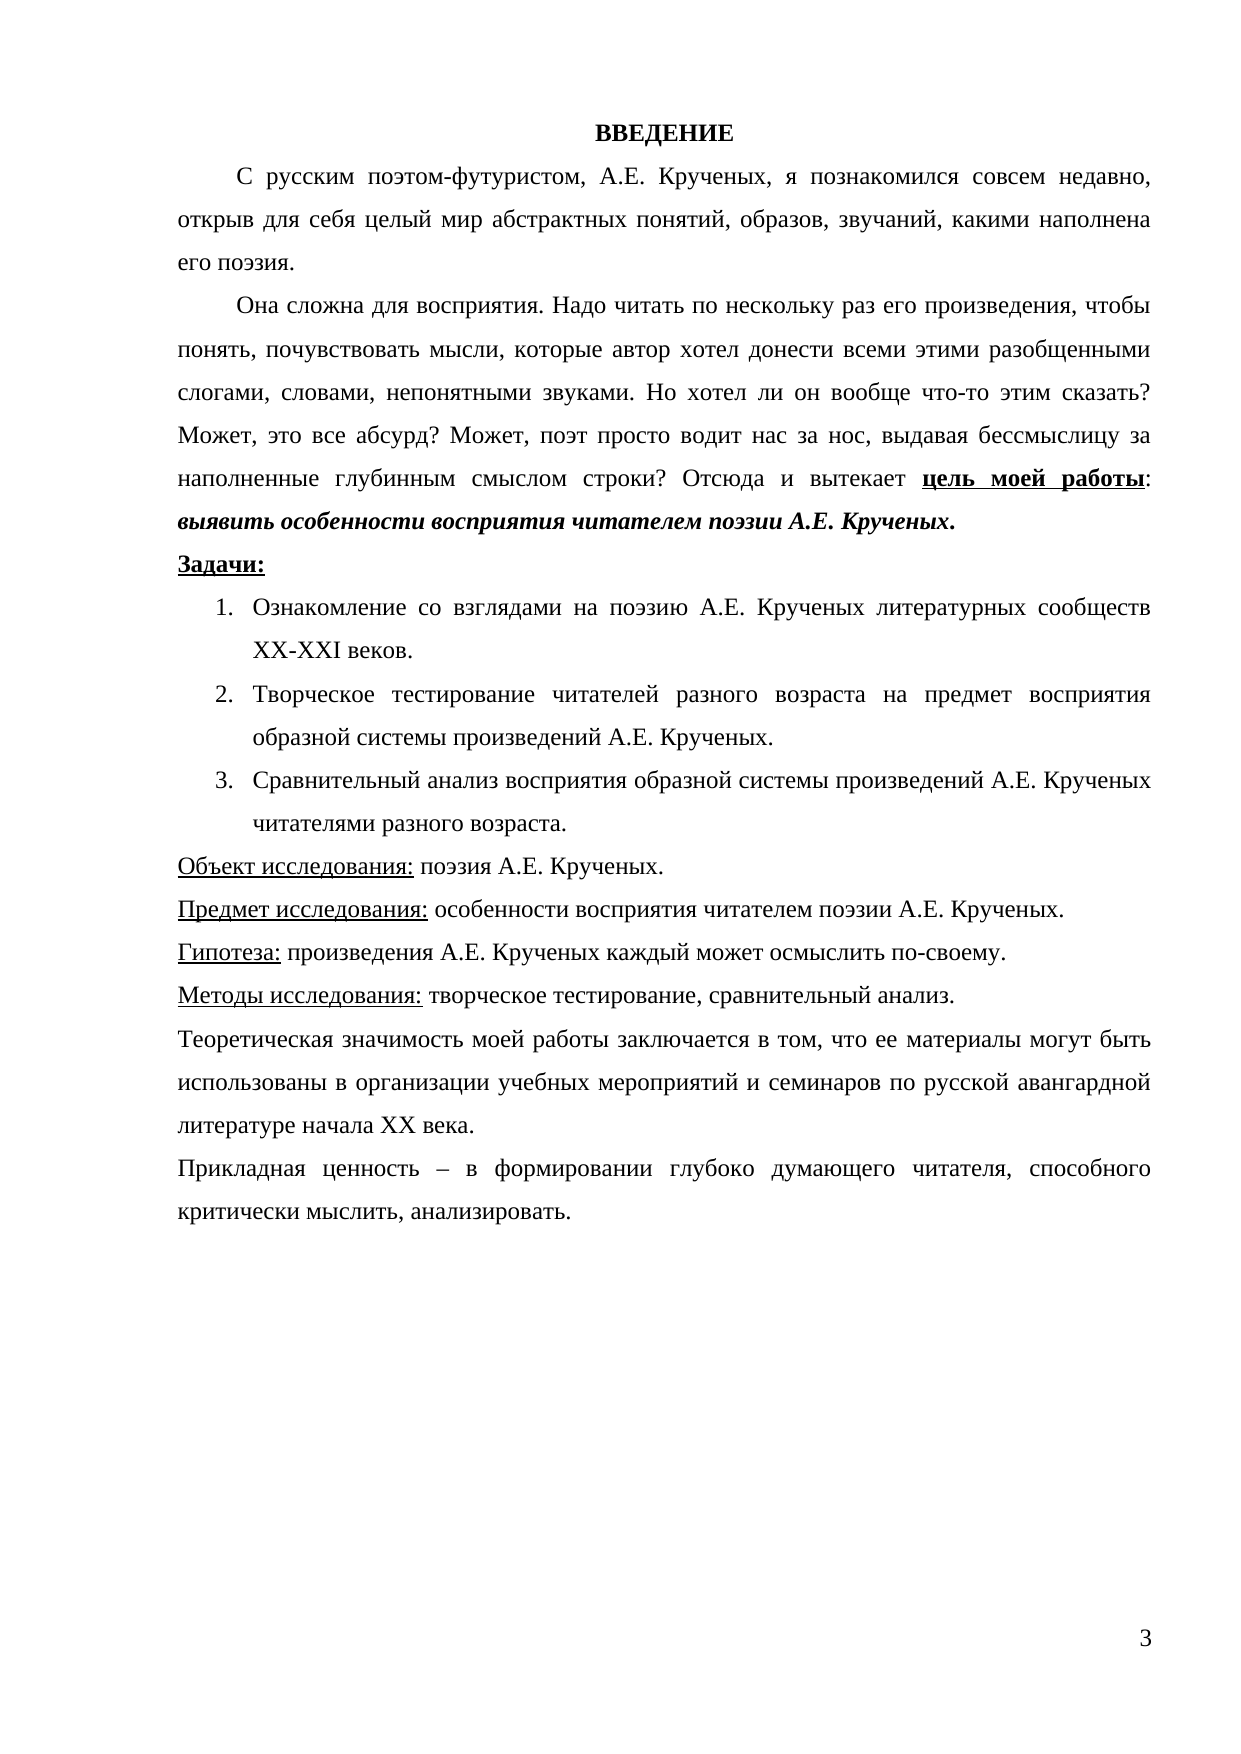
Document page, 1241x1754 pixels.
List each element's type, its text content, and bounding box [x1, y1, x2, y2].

list Сравнительный анализ восприятия образной системы произведений А.Е. Крученых читателями разного возраста. [215, 765, 1152, 837]
text Объект исследования: поэзия А.Е. Крученых. [177, 851, 1152, 880]
text Теоретическая значимость моей работы заключается в том, что ее материалы могут быть использованы в организации учебных мероприятий и семинаров по русской авангардной литературе начала XX века. [177, 1024, 1152, 1139]
text Предмет исследования: особенности восприятия читателем поэзии А.Е. Крученых. [177, 894, 1152, 923]
text Прикладная ценность – в формировании глубоко думающего читателя, способного критически мыслить, анализировать. [177, 1153, 1152, 1225]
list Творческое тестирование читателей разного возраста на предмет восприятия образной системы произведений А.Е. Крученых. [215, 679, 1152, 751]
text ВВЕДЕНИЕ [177, 118, 1152, 147]
text Гипотеза: произведения А.Е. Крученых каждый может осмыслить по-своему. [177, 937, 1152, 966]
text С русским поэтом-футуристом, А.Е. Крученых, я познакомился совсем недавно, открыв для себя целый мир абстрактных понятий, образов, звучаний, какими наполнена его поэзия. [177, 161, 1152, 276]
text Методы исследования: творческое тестирование, сравнительный анализ. [177, 981, 1152, 1009]
text Задачи: [177, 549, 1152, 578]
text Она сложна для восприятия. Надо читать по нескольку раз его произведения, чтобы понять, почувствовать мысли, которые автор хотел донести всеми этими разобщенными слогами, словами, непонятными звуками. Но хотел ли он вообще что-то этим сказать? Может, это все абсурд? Может, поэт просто водит нас за нос, выдавая бессмыслицу за наполненные глубинным смыслом строки? Отсюда и вытекает цель моей работы: выявить особенности восприятия читателем поэзии А.Е. Крученых. [177, 291, 1152, 535]
list Ознакомление со взглядами на поэзию А.Е. Крученых литературных сообществ XX-XXI веков. [215, 592, 1152, 664]
